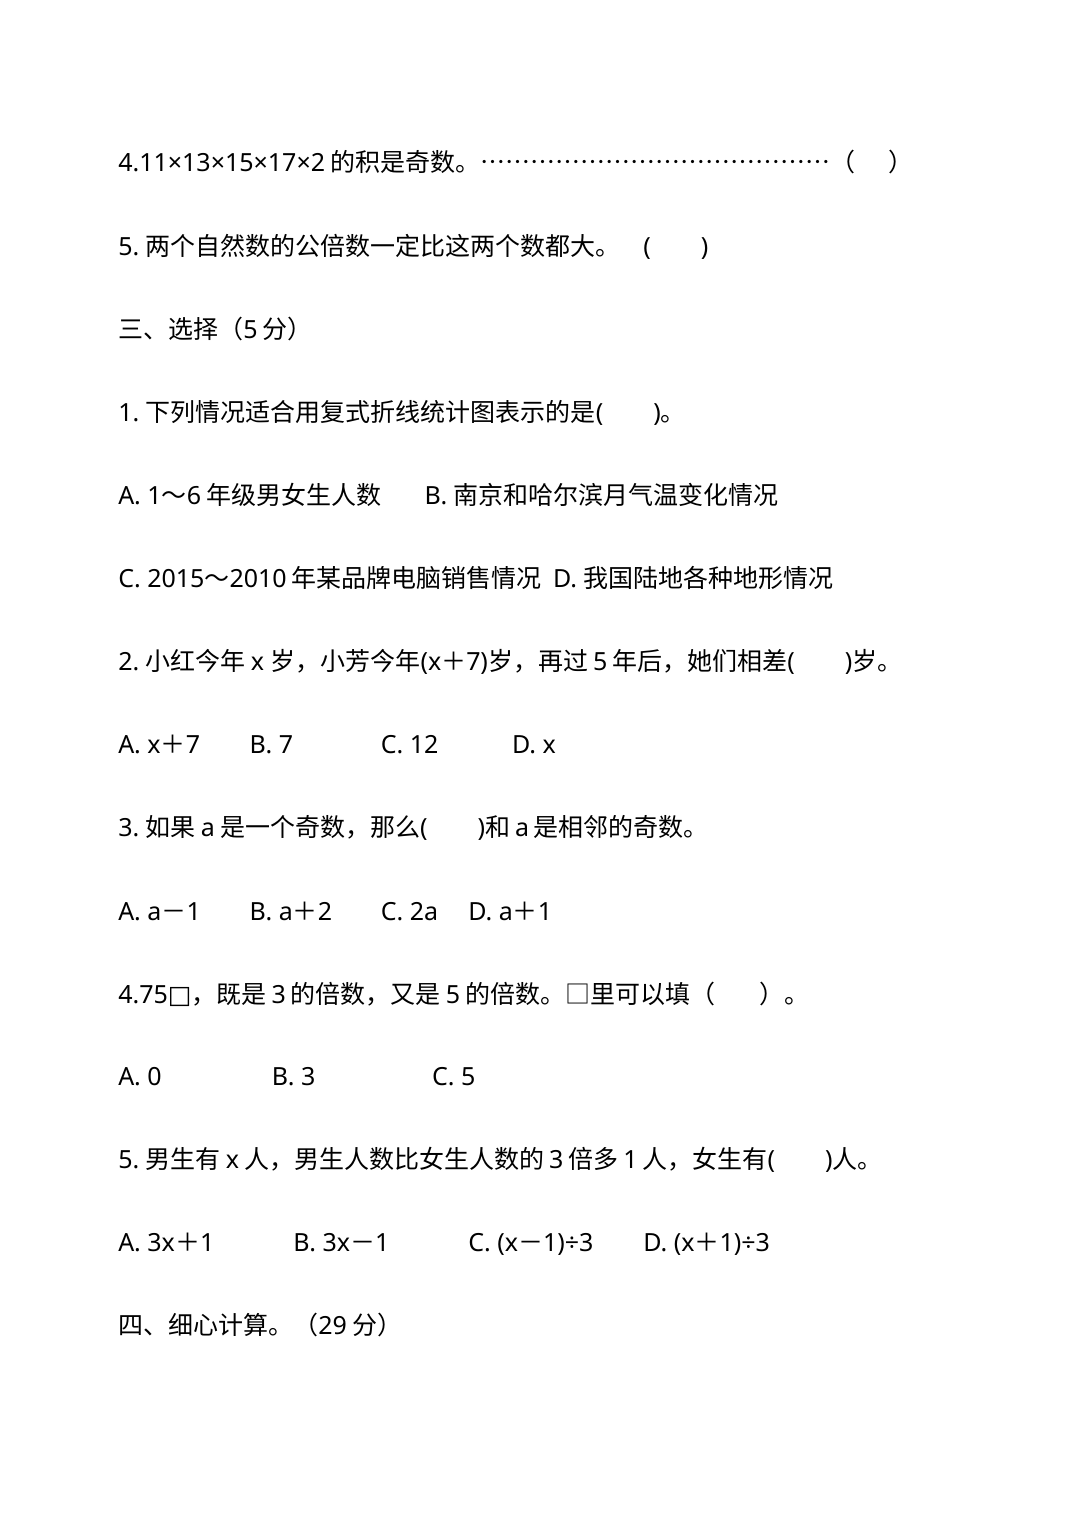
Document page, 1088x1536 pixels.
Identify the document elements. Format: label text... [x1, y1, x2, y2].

text A. x＋7 B. 7 C. 12 D. x [118, 710, 969, 775]
text 1. 下列情况适合用复式折线统计图表示的是( )。 [118, 378, 969, 443]
text 5. 男生有x人，男生人数比女生人数的3倍多1人，女生有( )人。 [118, 1125, 969, 1190]
text 三、选择（5分） [118, 295, 969, 360]
text 3. 如果a是一个奇数，那么( )和a是相邻的奇数。 [118, 793, 969, 858]
text C. 2015～2010年某品牌电脑销售情况 D. 我国陆地各种地形情况 [118, 544, 969, 609]
text 2. 小红今年x 岁，小芳今年(x＋7)岁，再过5年后，她们相差( )岁。 [118, 627, 969, 692]
text 4.11×13×15×17×2的积是奇数。……………………………………（ ） [118, 128, 969, 193]
text 5. 两个自然数的公倍数一定比这两个数都大。 ( ) [118, 212, 969, 277]
text A. 0 B. 3 C. 5 [118, 1043, 969, 1108]
text A. 3x＋1 B. 3x－1 C. (x－1)÷3 D. (x＋1)÷3 [118, 1208, 969, 1273]
text A. a－1 B. a＋2 C. 2a D. a＋1 [118, 877, 969, 942]
text A. 1～6年级男女生人数 B. 南京和哈尔滨月气温变化情况 [118, 461, 969, 526]
text 四、细心计算。（29分） [118, 1291, 969, 1356]
text 4.75□，既是3的倍数，又是5的倍数。□里可以填（ ）。 [118, 960, 969, 1025]
